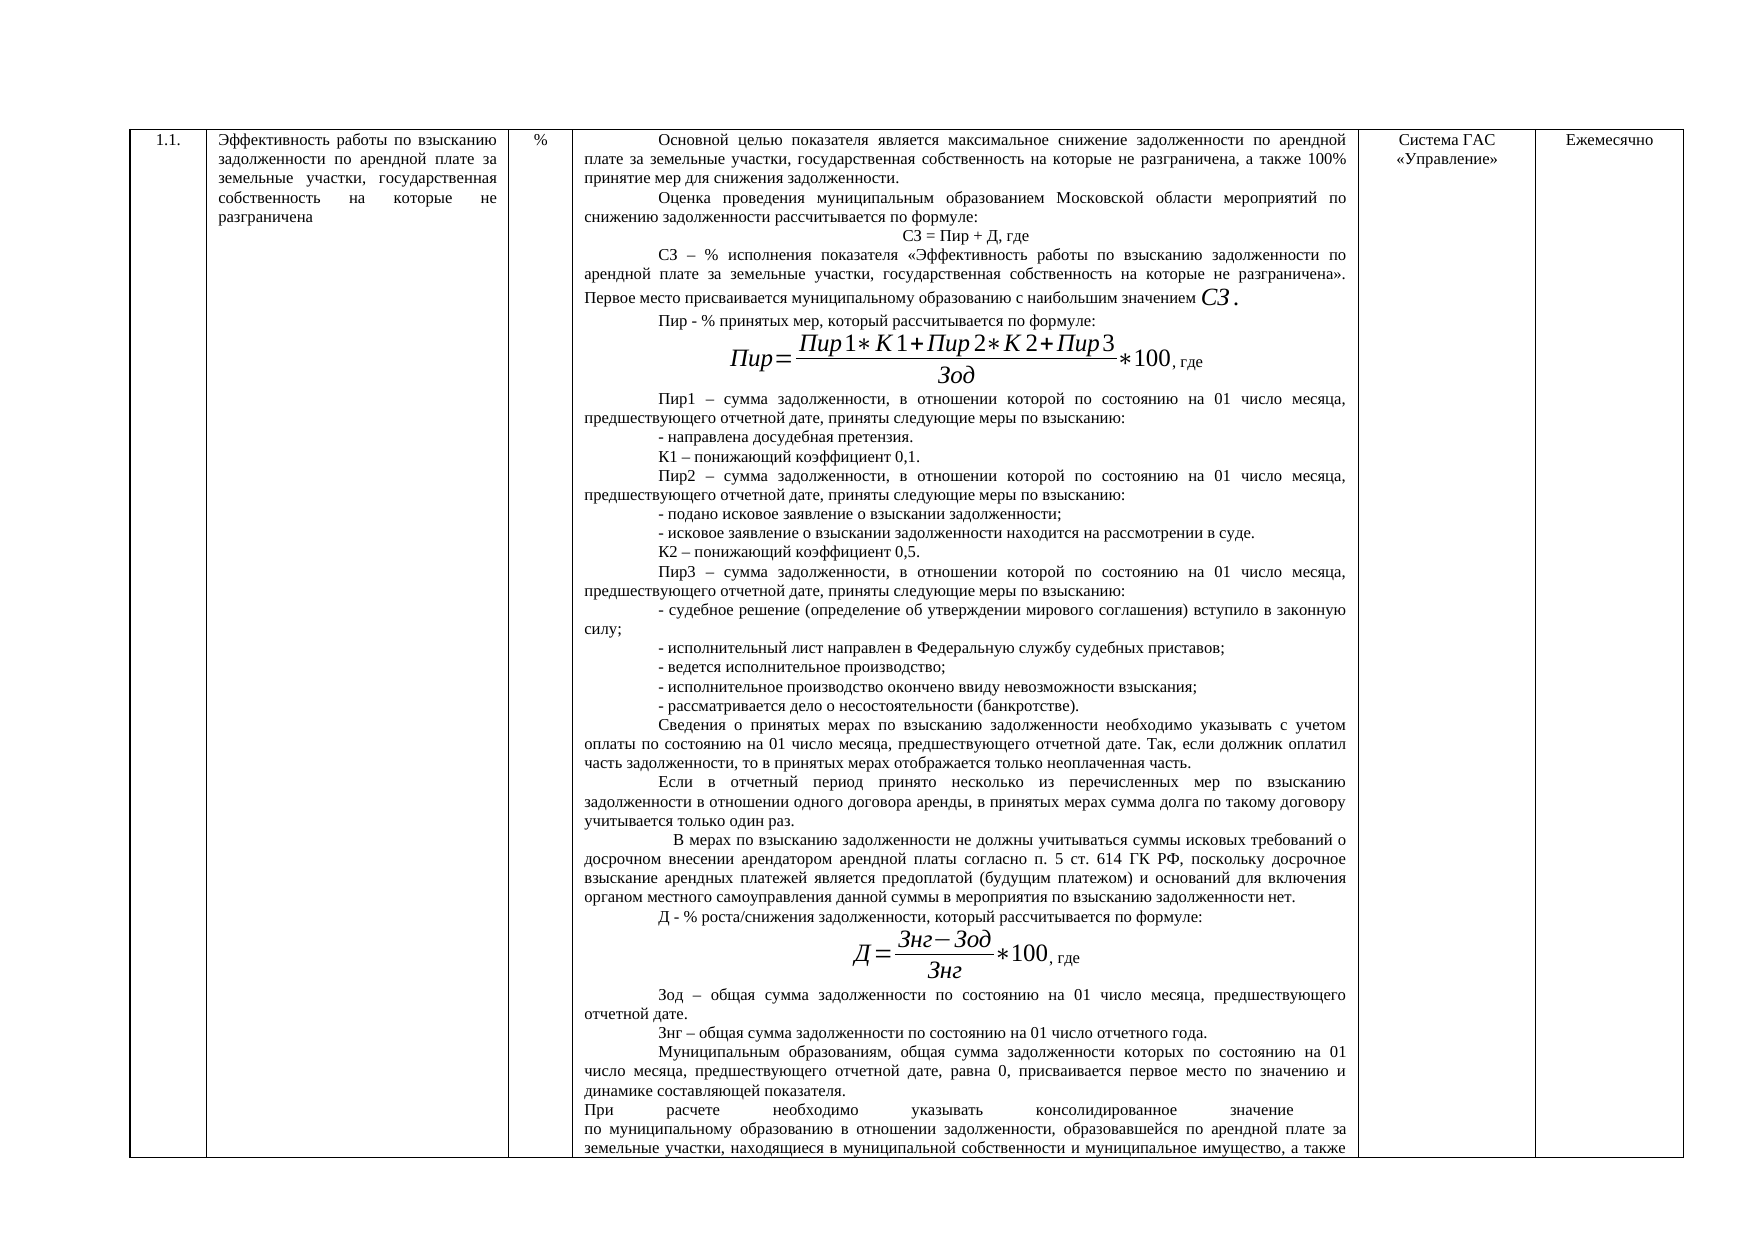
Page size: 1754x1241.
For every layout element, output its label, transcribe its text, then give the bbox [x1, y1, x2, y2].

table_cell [207, 130, 508, 1157]
table_cell % [509, 130, 572, 1157]
table_cell Ежемесячно [1536, 130, 1683, 1157]
table_cell 1.1. [131, 130, 206, 1157]
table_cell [1359, 130, 1535, 1157]
